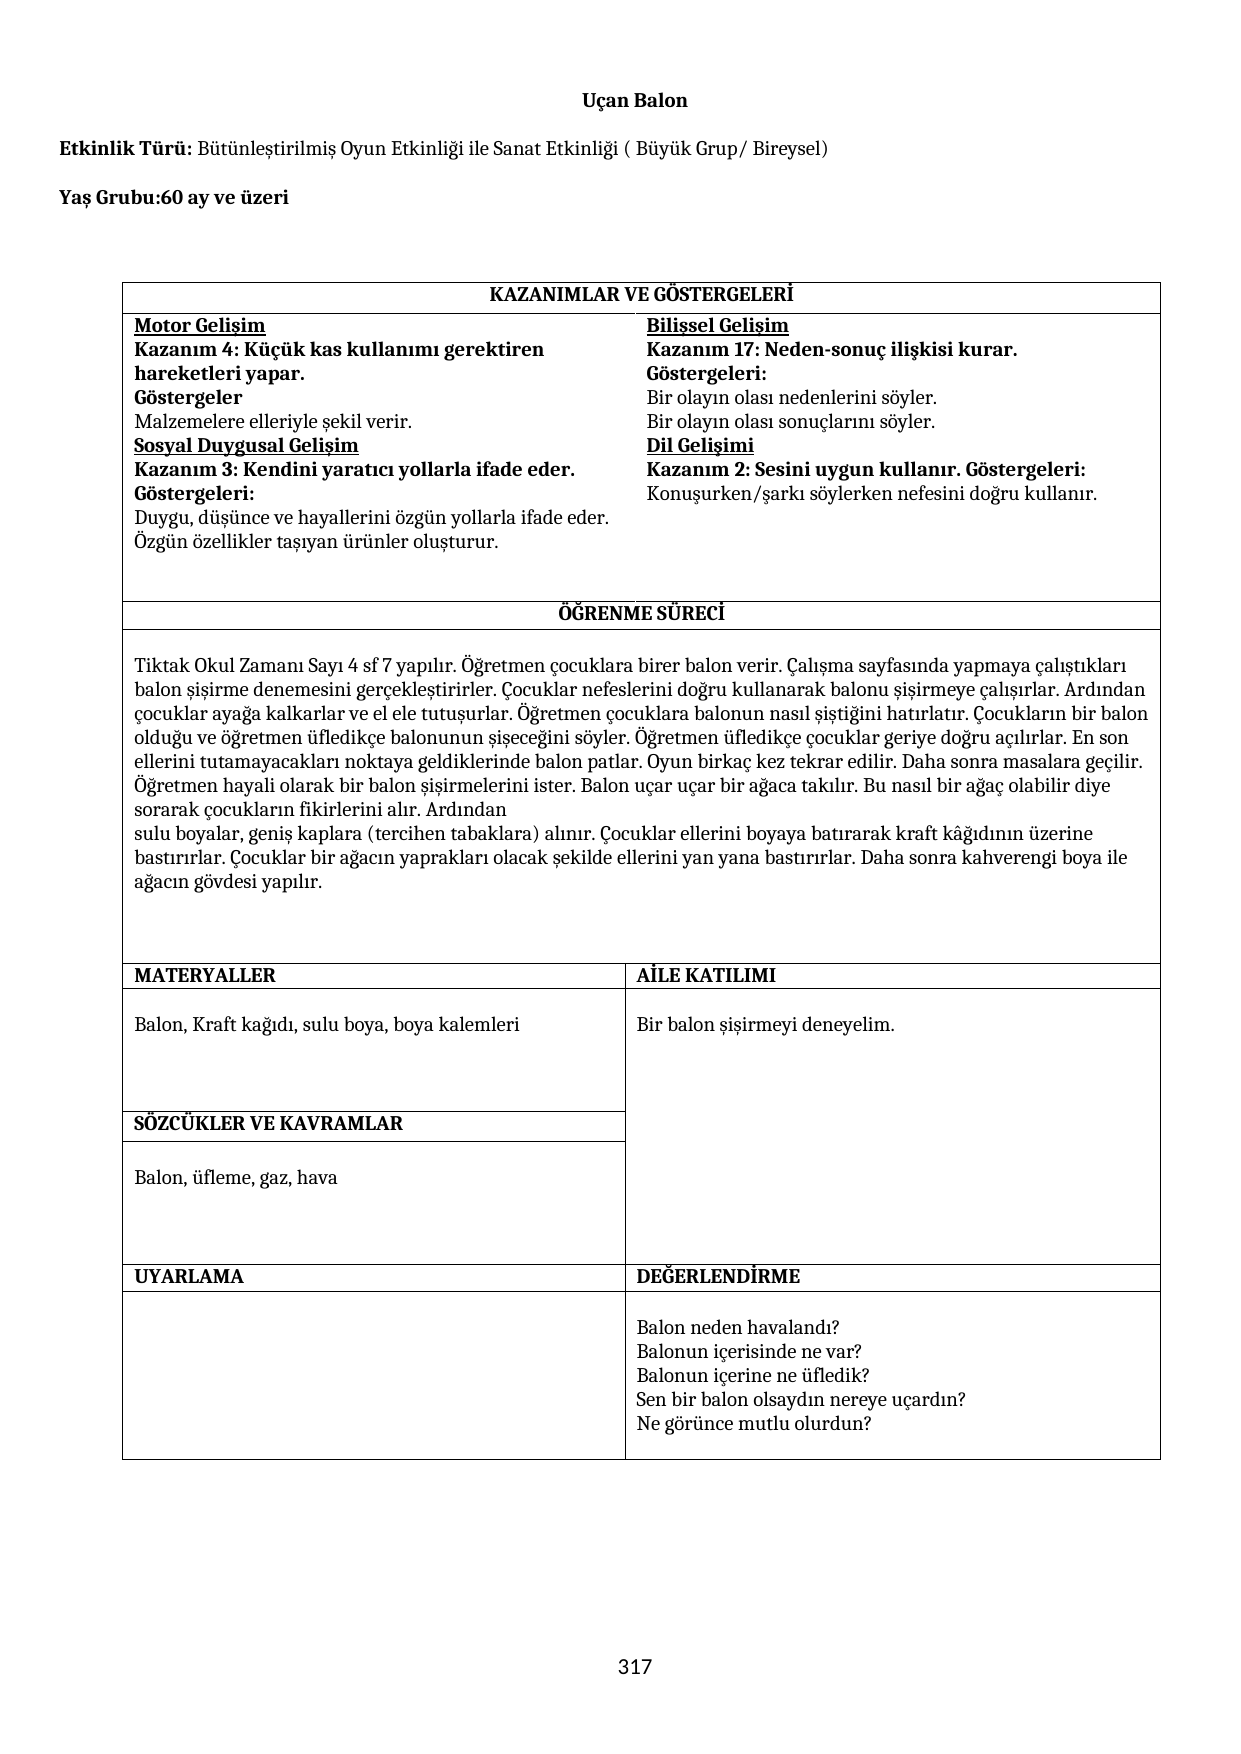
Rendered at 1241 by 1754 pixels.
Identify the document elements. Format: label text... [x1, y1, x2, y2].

table_cell ÖĞRENME SÜRECİ [123, 602, 1160, 629]
table_cell Motor Gelişim Kazanım 4: Küçük kas kullanımı gerektiren hareketleri yapar. Göstergeler Malzemelere elleriyle şekil verir. Sosyal Duygusal Gelişim Kazanım 3: Kendini yaratıcı yollarla ifade eder. Göstergeleri: Duygu, düşünce ve hayallerini özgün yollarla ifade eder. Özgün özellikler taşıyan ürünler oluşturur. [123, 314, 635, 601]
table_cell Balon, Kraft kağıdı, sulu boya, boya kalemleri [123, 989, 625, 1111]
table_cell Bir balon şişirmeyi deneyelim. [626, 989, 1160, 1264]
text Uçan Balon [59, 89, 1211, 113]
text Etkinlik Türü: Bütünleştirilmiş Oyun Etkinliği ile Sanat Etkinliği ( Büyük Grup/ Bireysel) [59, 137, 1211, 161]
table_cell SÖZCÜKLER VE KAVRAMLAR [123, 1112, 625, 1141]
table_cell AİLE KATILIMI [626, 964, 1160, 988]
table_cell MATERYALLER [123, 964, 625, 988]
table_header KAZANIMLAR VE GÖSTERGELERİ [123, 283, 1160, 313]
table_cell UYARLAMA [123, 1265, 625, 1291]
table_cell Bilişsel Gelişim Kazanım 17: Neden-sonuç ilişkisi kurar. Göstergeleri: Bir olayın olası nedenlerini söyler. Bir olayın olası sonuçlarını söyler. Dil Gelişimi Kazanım 2: Sesini uygun kullanır. Göstergeleri: Konuşurken/şarkı söylerken nefesini doğru kullanır. [636, 314, 1160, 601]
table_cell [123, 1292, 625, 1459]
text Yaş Grubu:60 ay ve üzeri [59, 185, 1211, 209]
table_cell Balon, üfleme, gaz, hava [123, 1142, 625, 1264]
table_cell DEĞERLENDİRME [626, 1265, 1160, 1291]
table_cell Balon neden havalandı? Balonun içerisinde ne var? Balonun içerine ne üfledik? Sen bir balon olsaydın nereye uçardın? Ne görünce mutlu olurdun? [626, 1292, 1160, 1459]
table_cell Tiktak Okul Zamanı Sayı 4 sf 7 yapılır. Öğretmen çocuklara birer balon verir. Çalışma sayfasında yapmaya çalıştıkları balon şişirme denemesini gerçekleştirirler. Çocuklar nefeslerini doğru kullanarak balonu şişirmeye çalışırlar. Ardından çocuklar ayağa kalkarlar ve el ele tutuşurlar. Öğretmen çocuklara balonun nasıl şiştiğini hatırlatır. Çocukların bir balon olduğu ve öğretmen üfledikçe balonunun şişeceğini söyler. Öğretmen üfledikçe çocuklar geriye doğru açılırlar. En son ellerini tutamayacakları noktaya geldiklerinde balon patlar. Oyun birkaç kez tekrar edilir. Daha sonra masalara geçilir. Öğretmen hayali olarak bir balon şişirmelerini ister. Balon uçar uçar bir ağaca takılır. Bu nasıl bir ağaç olabilir diye sorarak çocukların fikirlerini alır. Ardından sulu boyalar, geniş kaplara (tercihen tabaklara) alınır. Çocuklar ellerini boyaya batırarak kraft kâğıdının üzerine bastırırlar. Çocuklar bir ağacın yaprakları olacak şekilde ellerini yan yana bastırırlar. Daha sonra kahverengi boya ile ağacın gövdesi yapılır. [123, 630, 1160, 963]
